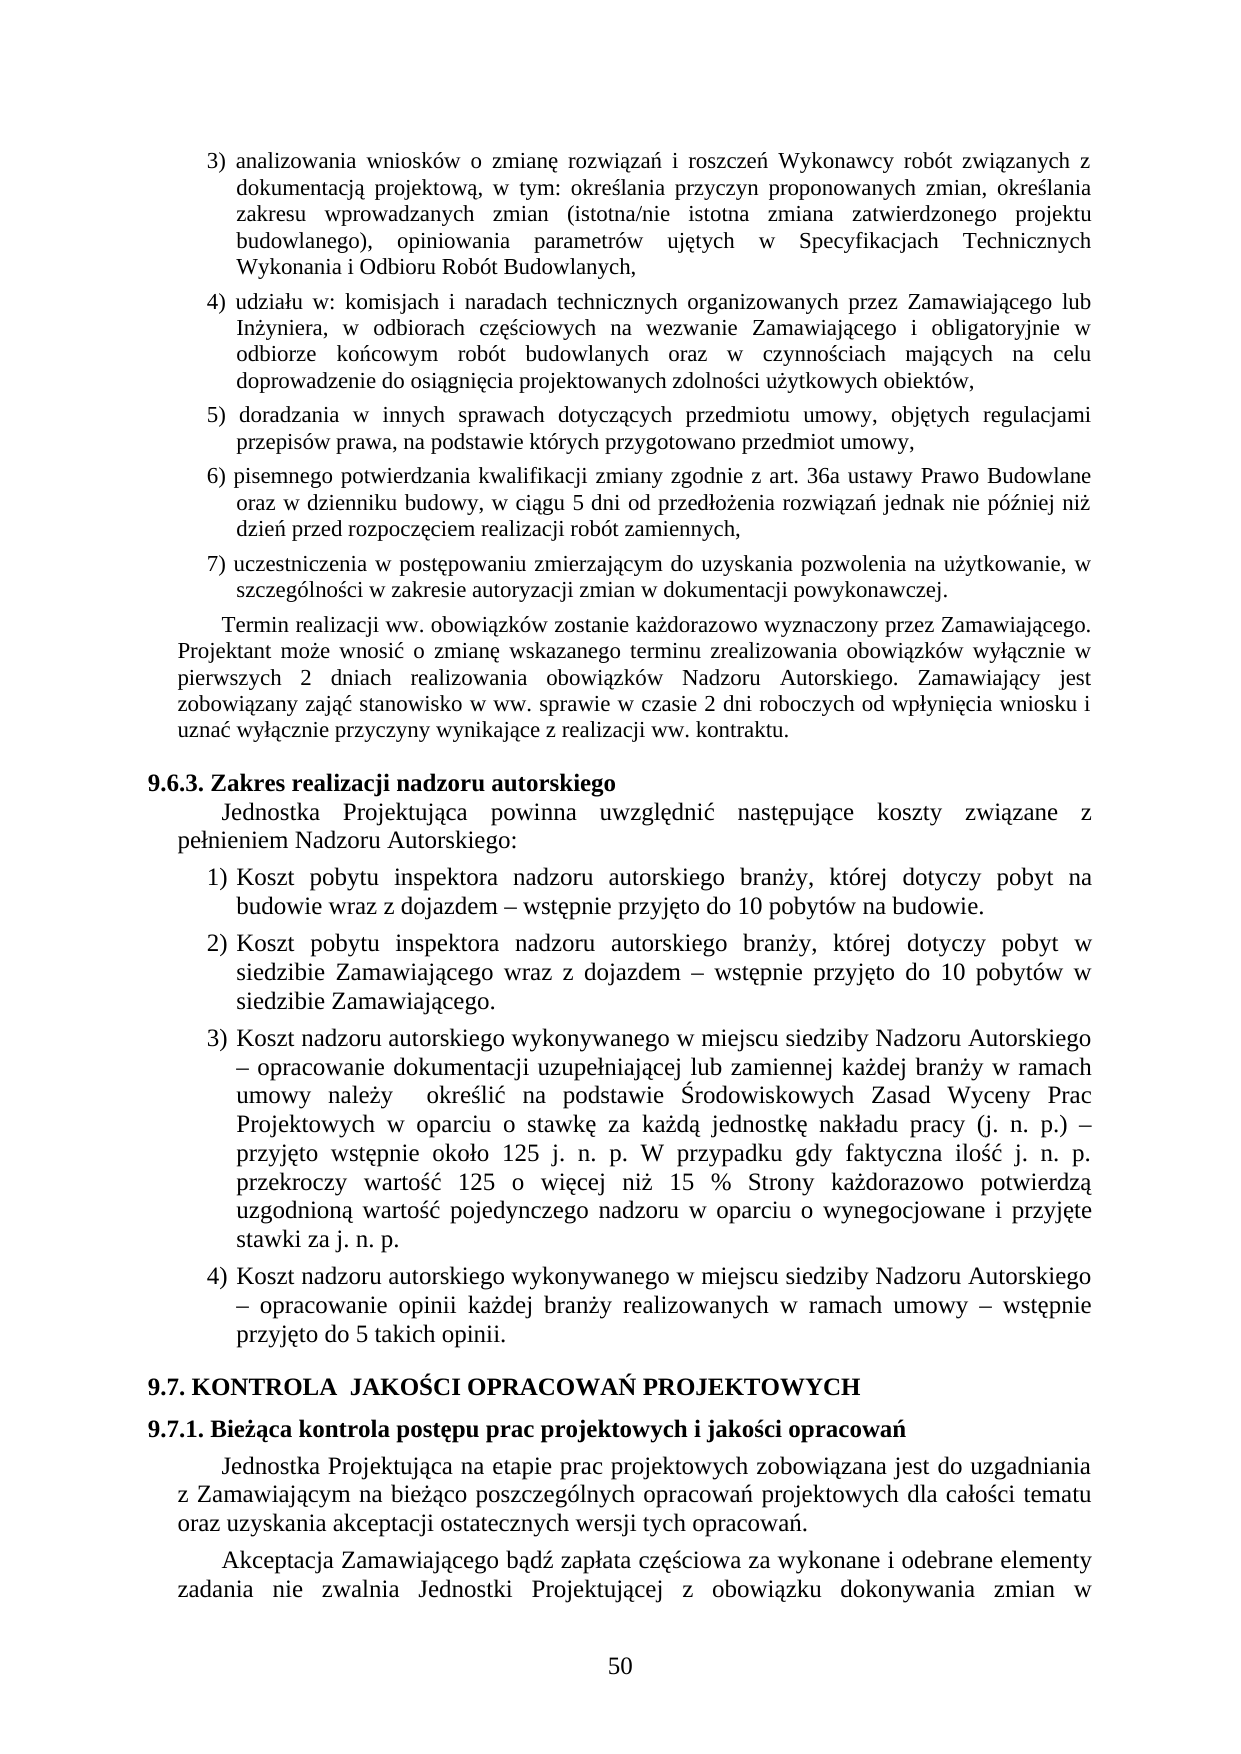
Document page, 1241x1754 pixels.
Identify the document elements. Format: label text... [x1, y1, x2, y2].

text 3) analizowania wniosków o zmianę rozwiązań i roszczeń Wykonawcy robót związanych z dokumentacją projektową, w tym: określania przyczyn proponowanych zmian, określania zakresu wprowadzanych zmian (istotna/nie istotna zmiana zatwierdzonego projektu budowlanego), opiniowania parametrów ujętych w Specyfikacjach Technicznych Wykonania i Odbioru Robót Budowlanych, [207, 148, 1093, 279]
text 4) udziału w: komisjach i naradach technicznych organizowanych przez Zamawiającego lub Inżyniera, w odbiorach częściowych na wezwanie Zamawiającego i obligatoryjnie w odbiorze końcowym robót budowlanych oraz w czynnościach mających na celu doprowadzenie do osiągnięcia projektowanych zdolności użytkowych obiektów, [207, 288, 1093, 393]
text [177, 1545, 1093, 1603]
list Koszt nadzoru autorskiego wykonywanego w miejscu siedziby Nadzoru Autorskiego – opracowanie opinii każdej branży realizowanych w ramach umowy – wstępnie przyjęto do 5 takich opinii. [207, 1261, 1093, 1347]
list Koszt pobytu inspektora nadzoru autorskiego branży, której dotyczy pobyt na budowie wraz z dojazdem – wstępnie przyjęto do 10 pobytów na budowie. [207, 862, 1093, 920]
text 9.7.1. Bieżąca kontrola postępu prac projektowych i jakości opracowań [148, 1414, 1093, 1442]
text Termin realizacji ww. obowiązków zostanie każdorazowo wyznaczony przez Zamawiającego. Projektant może wnosić o zmianę wskazanego terminu zrealizowania obowiązków wyłącznie w pierwszych 2 dniach realizowania obowiązków Nadzoru Autorskiego. Zamawiający jest zobowiązany zająć stanowisko w ww. sprawie w czasie 2 dni roboczych od wpłynięcia wniosku i uznać wyłącznie przyczyny wynikające z realizacji ww. kontraktu. [177, 611, 1093, 743]
list Koszt nadzoru autorskiego wykonywanego w miejscu siedziby Nadzoru Autorskiego – opracowanie dokumentacji uzupełniającej lub zamiennej każdej branży w ramach umowy należy określić na podstawie Środowiskowych Zasad Wyceny Prac Projektowych w oparciu o stawkę za każdą jednostkę nakładu pracy (j. n. p.) – przyjęto wstępnie około 125 j. n. p. W przypadku gdy faktyczna ilość j. n. p. przekroczy wartość 125 o więcej niż 15 % Strony każdorazowo potwierdzą uzgodnioną wartość pojedynczego nadzoru w oparciu o wynegocjowane i przyjęte stawki za j. n. p. [207, 1023, 1093, 1253]
text Jednostka Projektująca powinna uwzględnić następujące koszty związane z pełnieniem Nadzoru Autorskiego: [177, 797, 1093, 854]
text 5) doradzania w innych sprawach dotyczących przedmiotu umowy, objętych regulacjami przepisów prawa, na podstawie których przygotowano przedmiot umowy, [207, 402, 1093, 454]
text Jednostka Projektująca na etapie prac projektowych zobowiązana jest do uzgadniania z Zamawiającym na bieżąco poszczególnych opracowań projektowych dla całości tematu oraz uzyskania akceptacji ostatecznych wersji tych opracowań. [177, 1451, 1093, 1537]
text 7) uczestniczenia w postępowaniu zmierzającym do uzyskania pozwolenia na użytkowanie, w szczególności w zakresie autoryzacji zmian w dokumentacji powykonawczej. [207, 550, 1093, 603]
text 9.7. KONTROLA JAKOŚCI OPRACOWAŃ PROJEKTOWYCH [148, 1372, 1093, 1401]
text 9.6.3. Zakres realizacji nadzoru autorskiego [148, 768, 1093, 797]
list Koszt pobytu inspektora nadzoru autorskiego branży, której dotyczy pobyt w siedzibie Zamawiającego wraz z dojazdem – wstępnie przyjęto do 10 pobytów w siedzibie Zamawiającego. [207, 928, 1093, 1014]
text 6) pisemnego potwierdzania kwalifikacji zmiany zgodnie z art. 36a ustawy Prawo Budowlane oraz w dzienniku budowy, w ciągu 5 dni od przedłożenia rozwiązań jednak nie później niż dzień przed rozpoczęciem realizacji robót zamiennych, [207, 463, 1093, 542]
